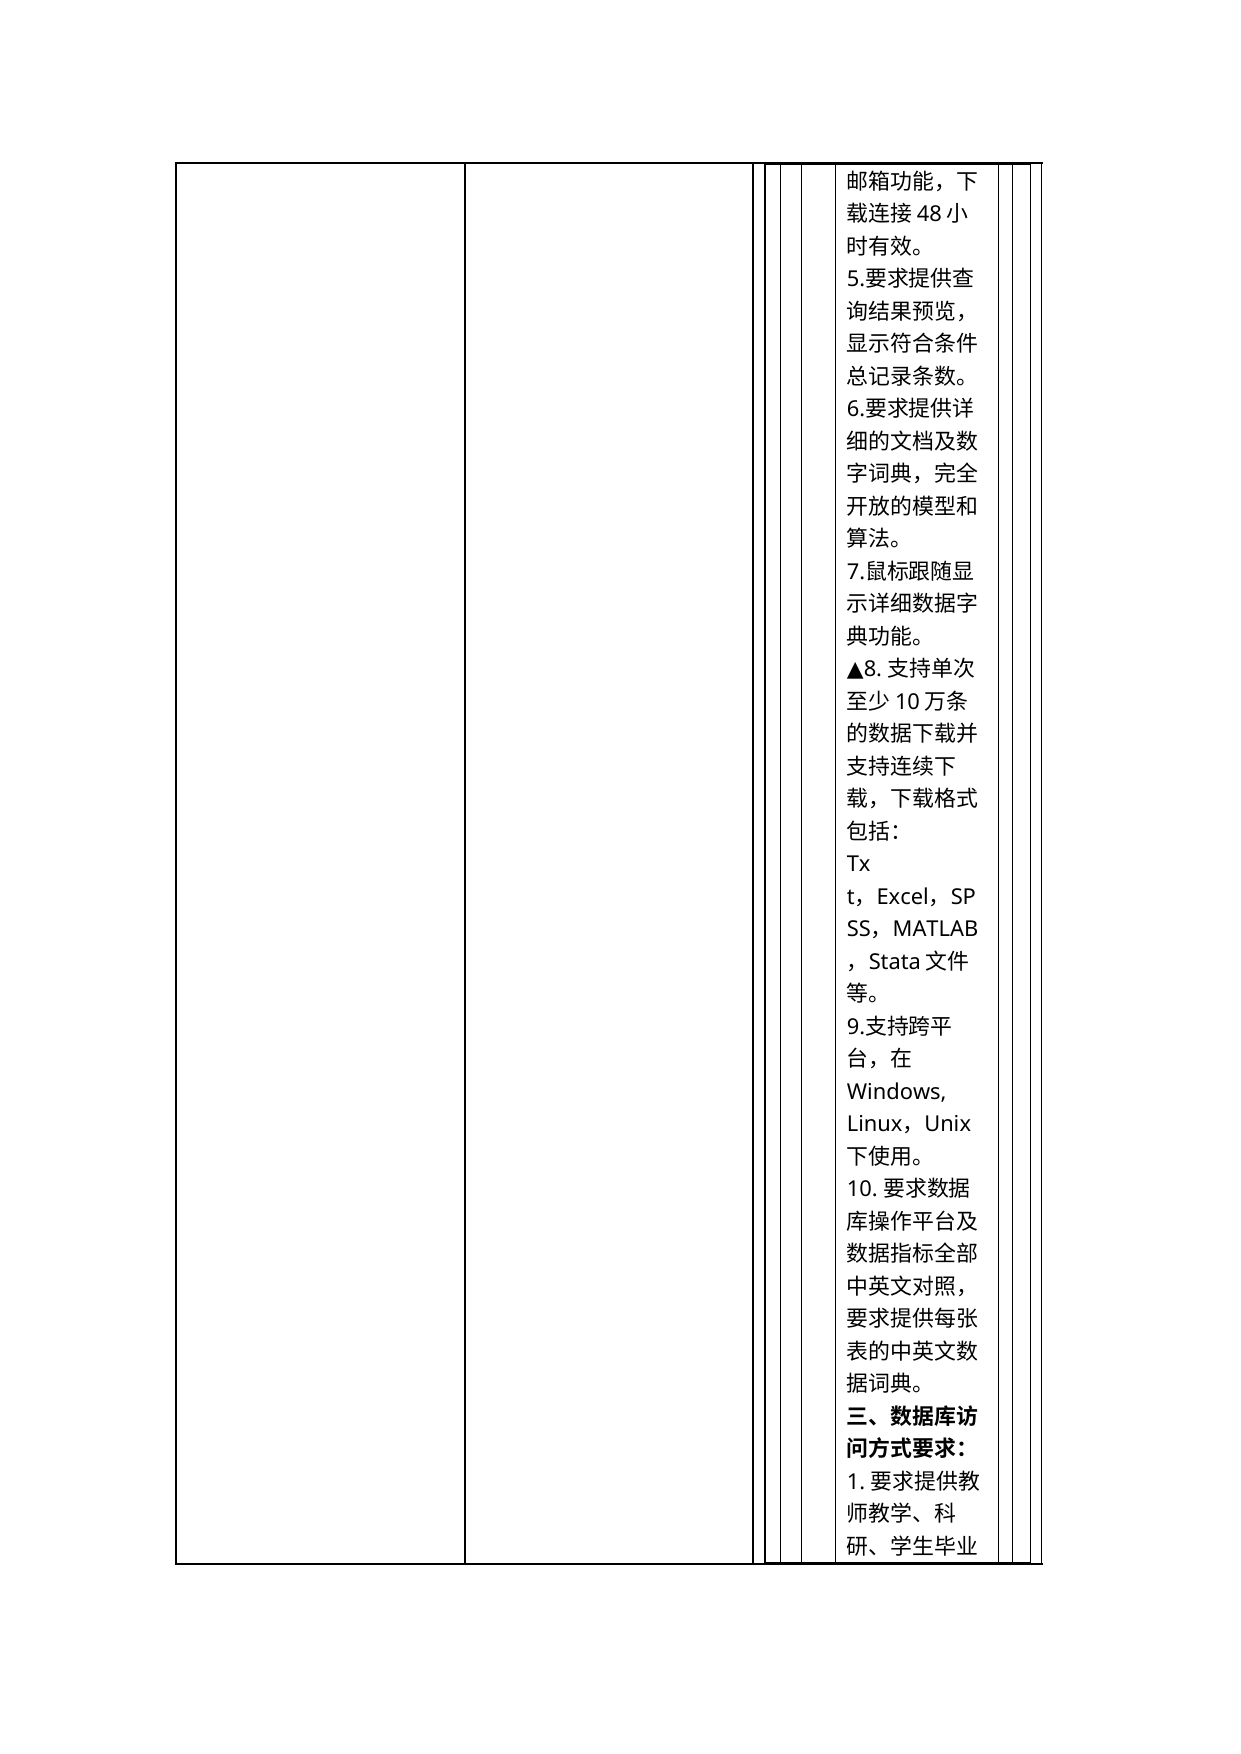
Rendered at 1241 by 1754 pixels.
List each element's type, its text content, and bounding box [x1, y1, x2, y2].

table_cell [999, 165, 1012, 1562]
table_cell [177, 164, 464, 1563]
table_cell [754, 164, 764, 1563]
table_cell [1013, 165, 1030, 1562]
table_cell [766, 165, 780, 1562]
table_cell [1031, 164, 1041, 1563]
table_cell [836, 165, 998, 1562]
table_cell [802, 165, 835, 1562]
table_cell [781, 165, 801, 1562]
table_cell 3 [466, 164, 752, 1563]
